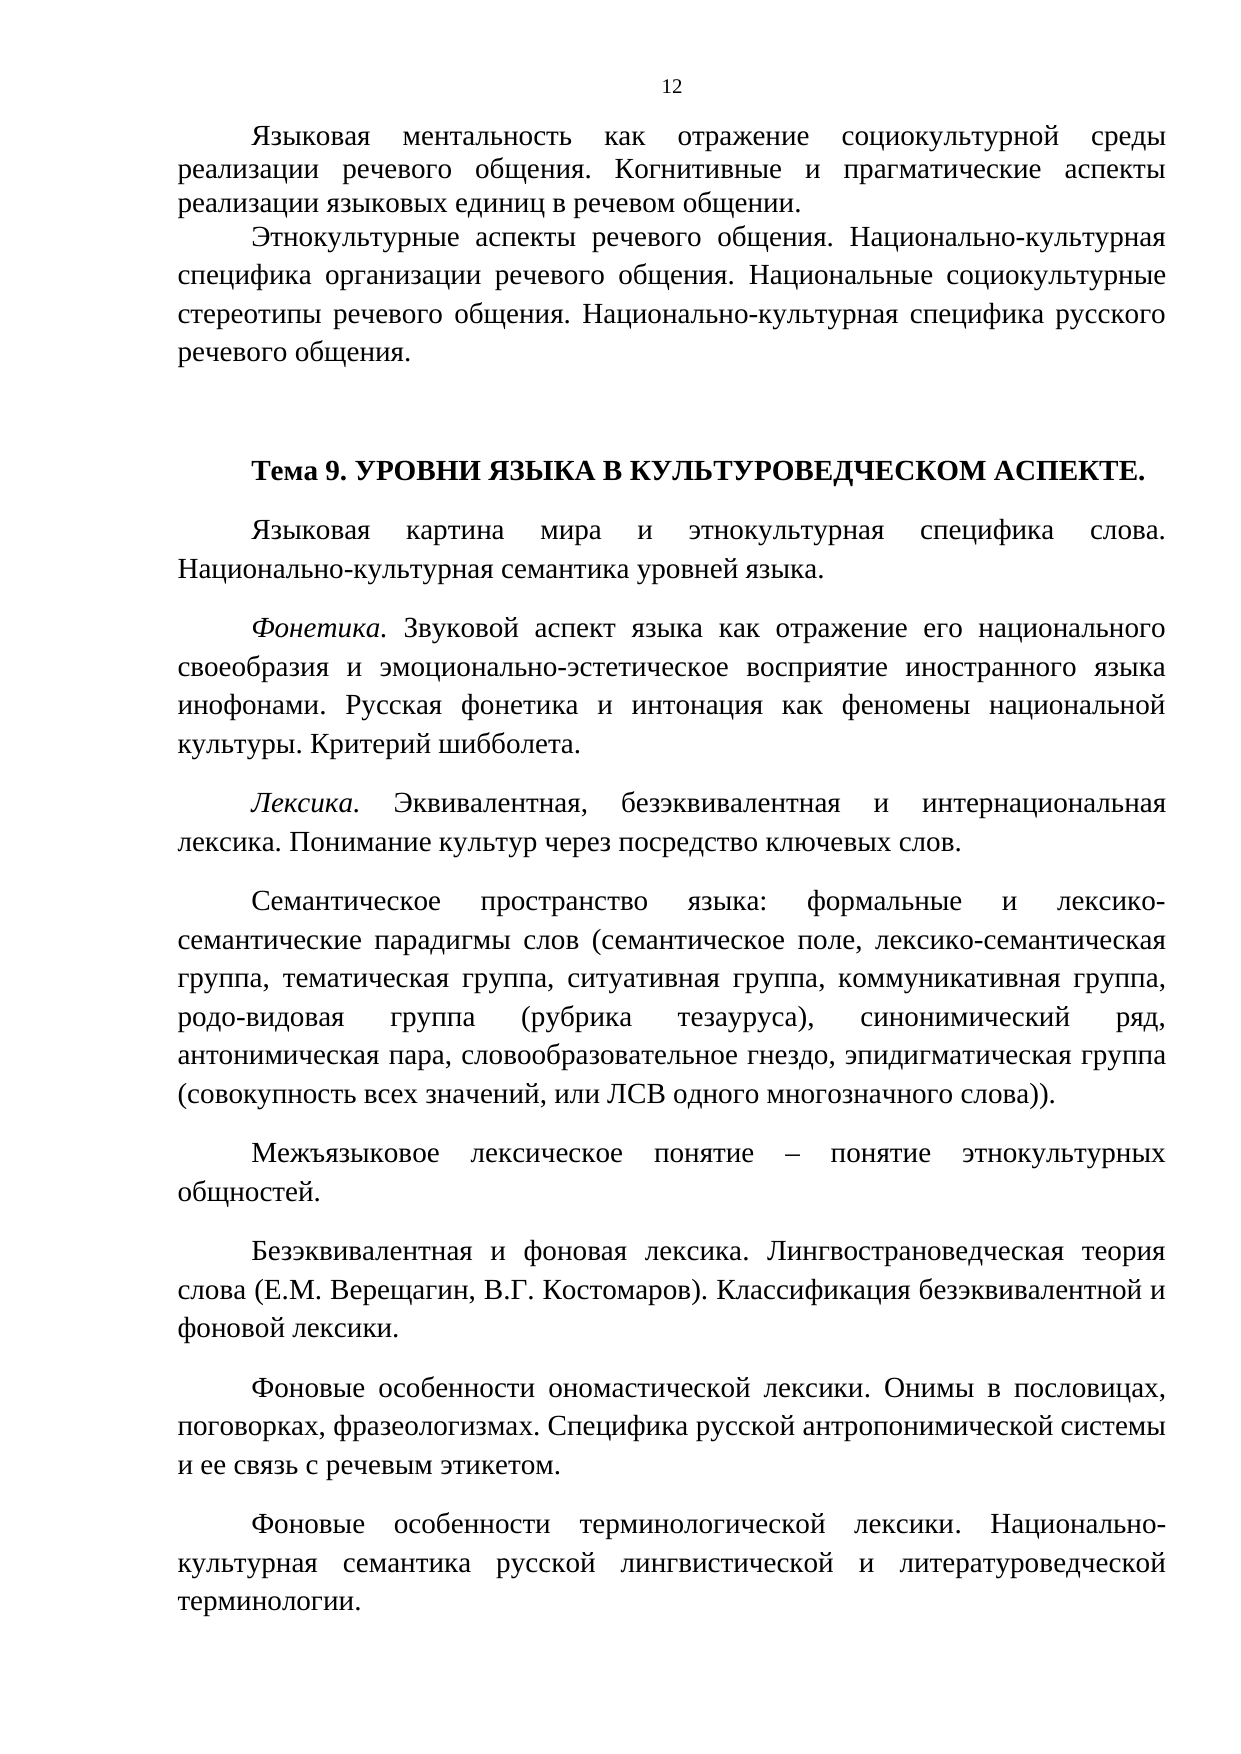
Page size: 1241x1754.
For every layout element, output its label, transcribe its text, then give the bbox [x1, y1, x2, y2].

text Этнокультурные аспекты речевого общения. Национально-культурная специфика организации речевого общения. Национальные социокультурные стереотипы речевого общения. Национально-культурная специфика русского речевого общения. [177, 219, 1167, 368]
text Фонетика. Звуковой аспект языка как отражение его национального своеобразия и эмоционально-эстетическое восприятие иностранного языка инофонами. Русская фонетика и интонация как феномены национальной культуры. Критерий шибболета. [177, 610, 1167, 759]
text Семантическое пространство языка: формальные и лексико-семантические парадигмы слов (семантическое поле, лексико-семантическая группа, тематическая группа, ситуативная группа, коммуникативная группа, родо-видовая группа (рубрика тезауруса), синонимический ряд, антонимическая пара, словообразовательное гнездо, эпидигматическая группа (совокупность всех значений, или ЛСВ одного многозначного слова)). [177, 883, 1167, 1109]
text Фоновые особенности ономастической лексики. Онимы в пословицах, поговорках, фразеологизмах. Специфика русской антропонимической системы и ее связь с речевым этикетом. [177, 1370, 1167, 1480]
text Лексика. Эквивалентная, безэквивалентная и интернациональная лексика. Понимание культур через посредство ключевых слов. [177, 785, 1167, 857]
text Языковая картина мира и этнокультурная специфика слова. Национально-культурная семантика уровней языка. [177, 512, 1167, 584]
text Тема 9. Уровни языка в культуроведческом аспекте. [177, 453, 1167, 487]
text Фоновые особенности терминологической лексики. Национально-культурная семантика русской лингвистической и литературоведческой терминологии. [177, 1506, 1167, 1617]
list Языковая ментальность как отражение социокультурной среды реализации речевого общения. Когнитивные и прагматические аспекты реализации языковых единиц в речевом общении. [177, 118, 1167, 219]
text Межъязыковое лексическое понятие – понятие этнокультурных общностей. [177, 1135, 1167, 1207]
text Безэквивалентная и фоновая лексика. Лингвострановедческая теория слова (Е.М. Верещагин, В.Г. Костомаров). Классификация безэквивалентной и фоновой лексики. [177, 1233, 1167, 1344]
